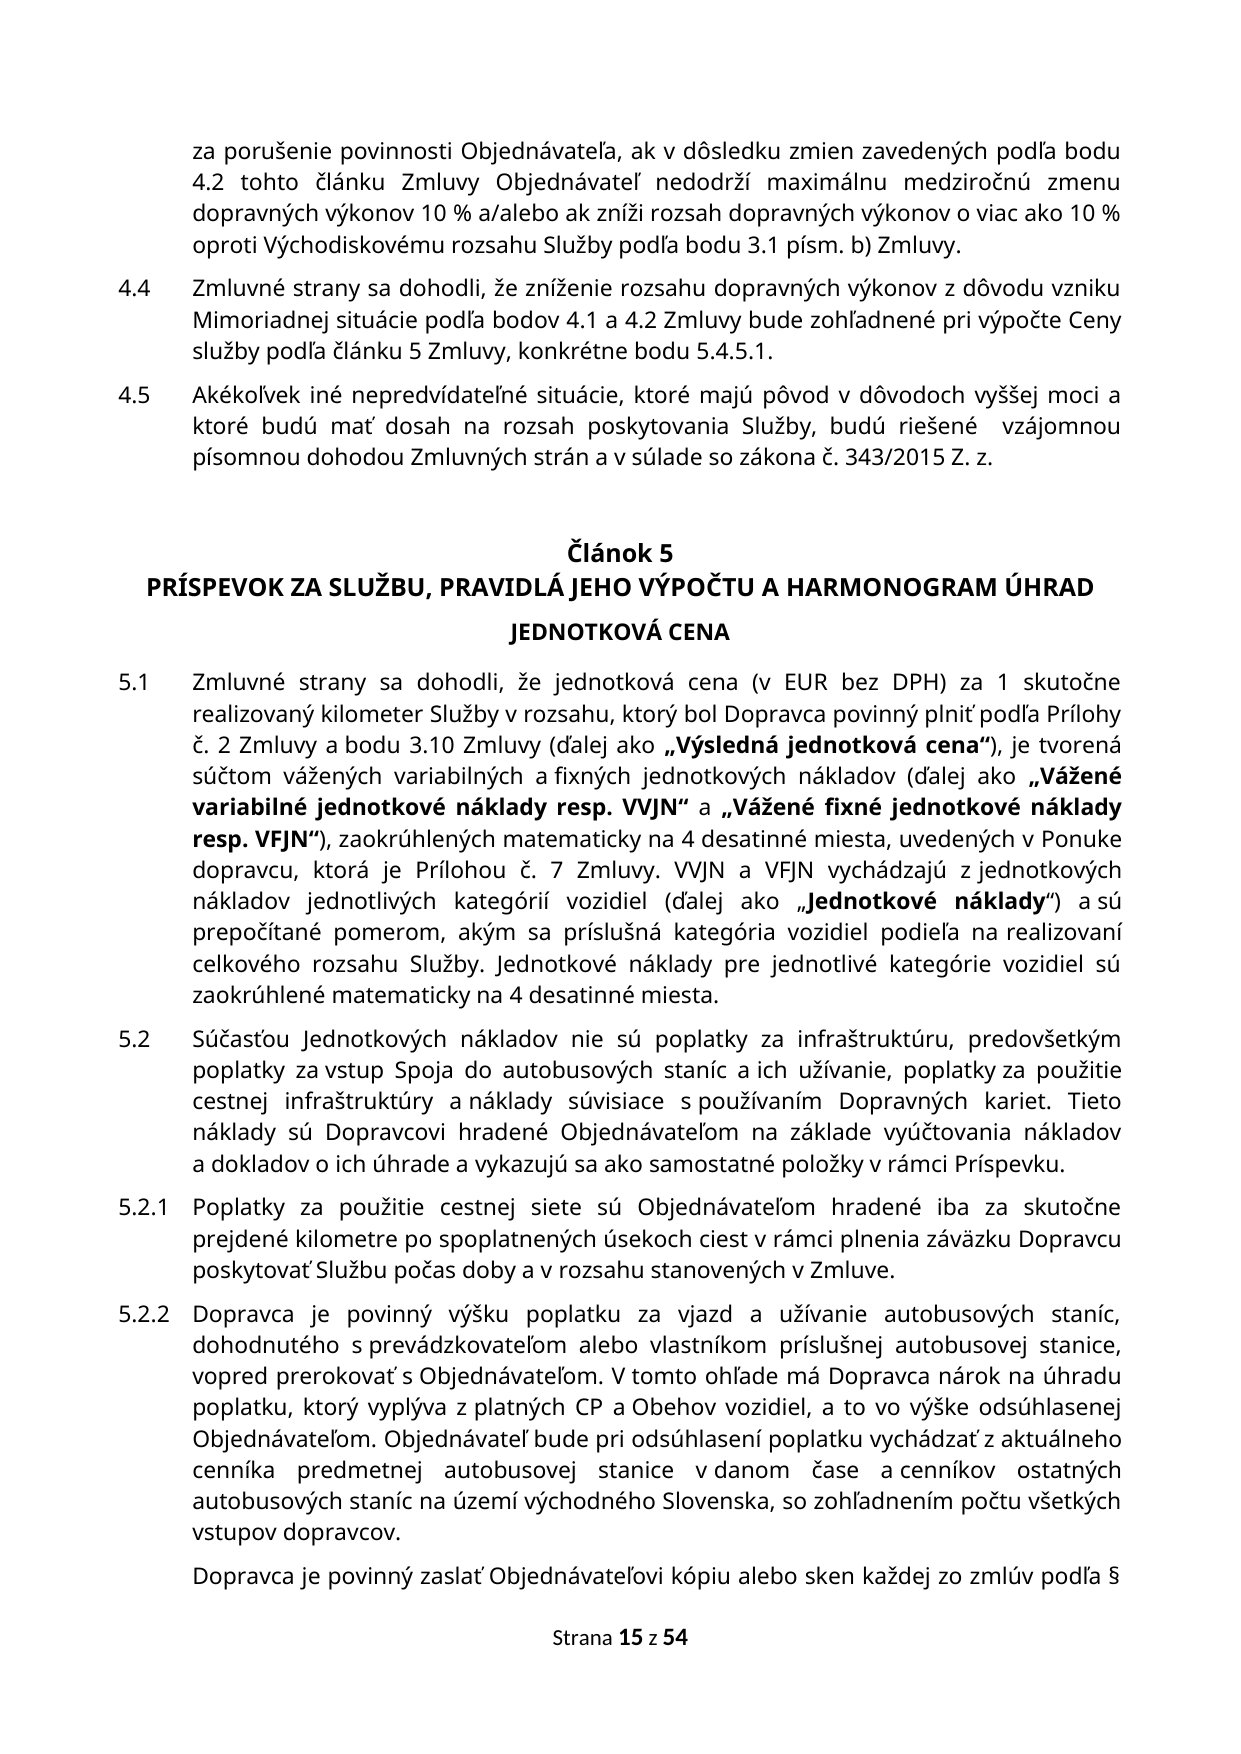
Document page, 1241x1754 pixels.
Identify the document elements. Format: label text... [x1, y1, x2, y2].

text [192, 1560, 1122, 1591]
subtitle Akékoľvek iné nepredvídateľné situácie, ktoré majú pôvod v dôvodoch vyššej moci a ktoré budú mať dosah na rozsah poskytovania Služby, budú riešené vzájomnou písomnou dohodou Zmluvných strán a v súlade so zákona č. 343/2015 Z. z. [118, 378, 1122, 472]
subtitle Dopravca je povinný výšku poplatku za vjazd a užívanie autobusových staníc, dohodnutého s prevádzkovateľom alebo vlastníkom príslušnej autobusovej stanice, vopred prerokovať s Objednávateľom. V tomto ohľade má Dopravca nárok na úhradu poplatku, ktorý vyplýva z platných CP a Obehov vozidiel, a to vo výške odsúhlasenej Objednávateľom. Objednávateľ bude pri odsúhlasení poplatku vychádzať z aktuálneho cenníka predmetnej autobusovej stanice v danom čase a cenníkov ostatných autobusových staníc na území východného Slovenska, so zohľadnením počtu všetkých vstupov dopravcov. [118, 1297, 1122, 1547]
subtitle Poplatky za použitie cestnej siete sú Objednávateľom hradené iba za skutočne prejdené kilometre po spoplatnených úsekoch ciest v rámci plnenia záväzku Dopravcu poskytovať Službu počas doby a v rozsahu stanovených v Zmluve. [118, 1191, 1122, 1285]
subtitle Zmluvné strany sa dohodli, že jednotková cena (v EUR bez DPH) za 1 skutočne realizovaný kilometer Služby v rozsahu, ktorý bol Dopravca povinný plniť podľa Prílohy č. 2 Zmluvy a bodu 3.10 Zmluvy (ďalej ako „Výsledná jednotková cena“), je tvorená súčtom vážených variabilných a fixných jednotkových nákladov (ďalej ako „Vážené variabilné jednotkové náklady resp. VVJN“ a „Vážené fixné jednotkové náklady resp. VFJN“), zaokrúhlených matematicky na 4 desatinné miesta, uvedených v Ponuke dopravcu, ktorá je Prílohou č. 7 Zmluvy. VVJN a VFJN vychádzajú z jednotkových nákladov jednotlivých kategórií vozidiel (ďalej ako „Jednotkové náklady“) a sú prepočítané pomerom, akým sa príslušná kategória vozidiel podieľa na realizovaní celkového rozsahu Služby. Jednotkové náklady pre jednotlivé kategórie vozidiel sú zaokrúhlené matematicky na 4 desatinné miesta. [118, 666, 1122, 1010]
subtitle Súčasťou Jednotkových nákladov nie sú poplatky za infraštruktúru, predovšetkým poplatky za vstup Spoja do autobusových staníc a ich užívanie, poplatky za použitie cestnej infraštruktúry a náklady súvisiace s používaním Dopravných kariet. Tieto náklady sú Dopravcovi hradené Objednávateľom na základe vyúčtovania nákladov a dokladov o ich úhrade a vykazujú sa ako samostatné položky v rámci Príspevku. [118, 1022, 1122, 1179]
subtitle Zmluvné strany sa dohodli, že zníženie rozsahu dopravných výkonov z dôvodu vzniku Mimoriadnej situácie podľa bodov 4.1 a 4.2 Zmluvy bude zohľadnené pri výpočte Ceny služby podľa článku 5 Zmluvy, konkrétne bodu 5.4.5.1. [118, 272, 1122, 366]
subtitle PRÍSPEVOK ZA SLUŽBU, PRAVIDLÁ JEHO VÝPOČTU A HARMONOGRAM ÚHRAD [118, 535, 1122, 603]
text Jednotková cena [118, 616, 1122, 647]
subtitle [118, 135, 1122, 260]
